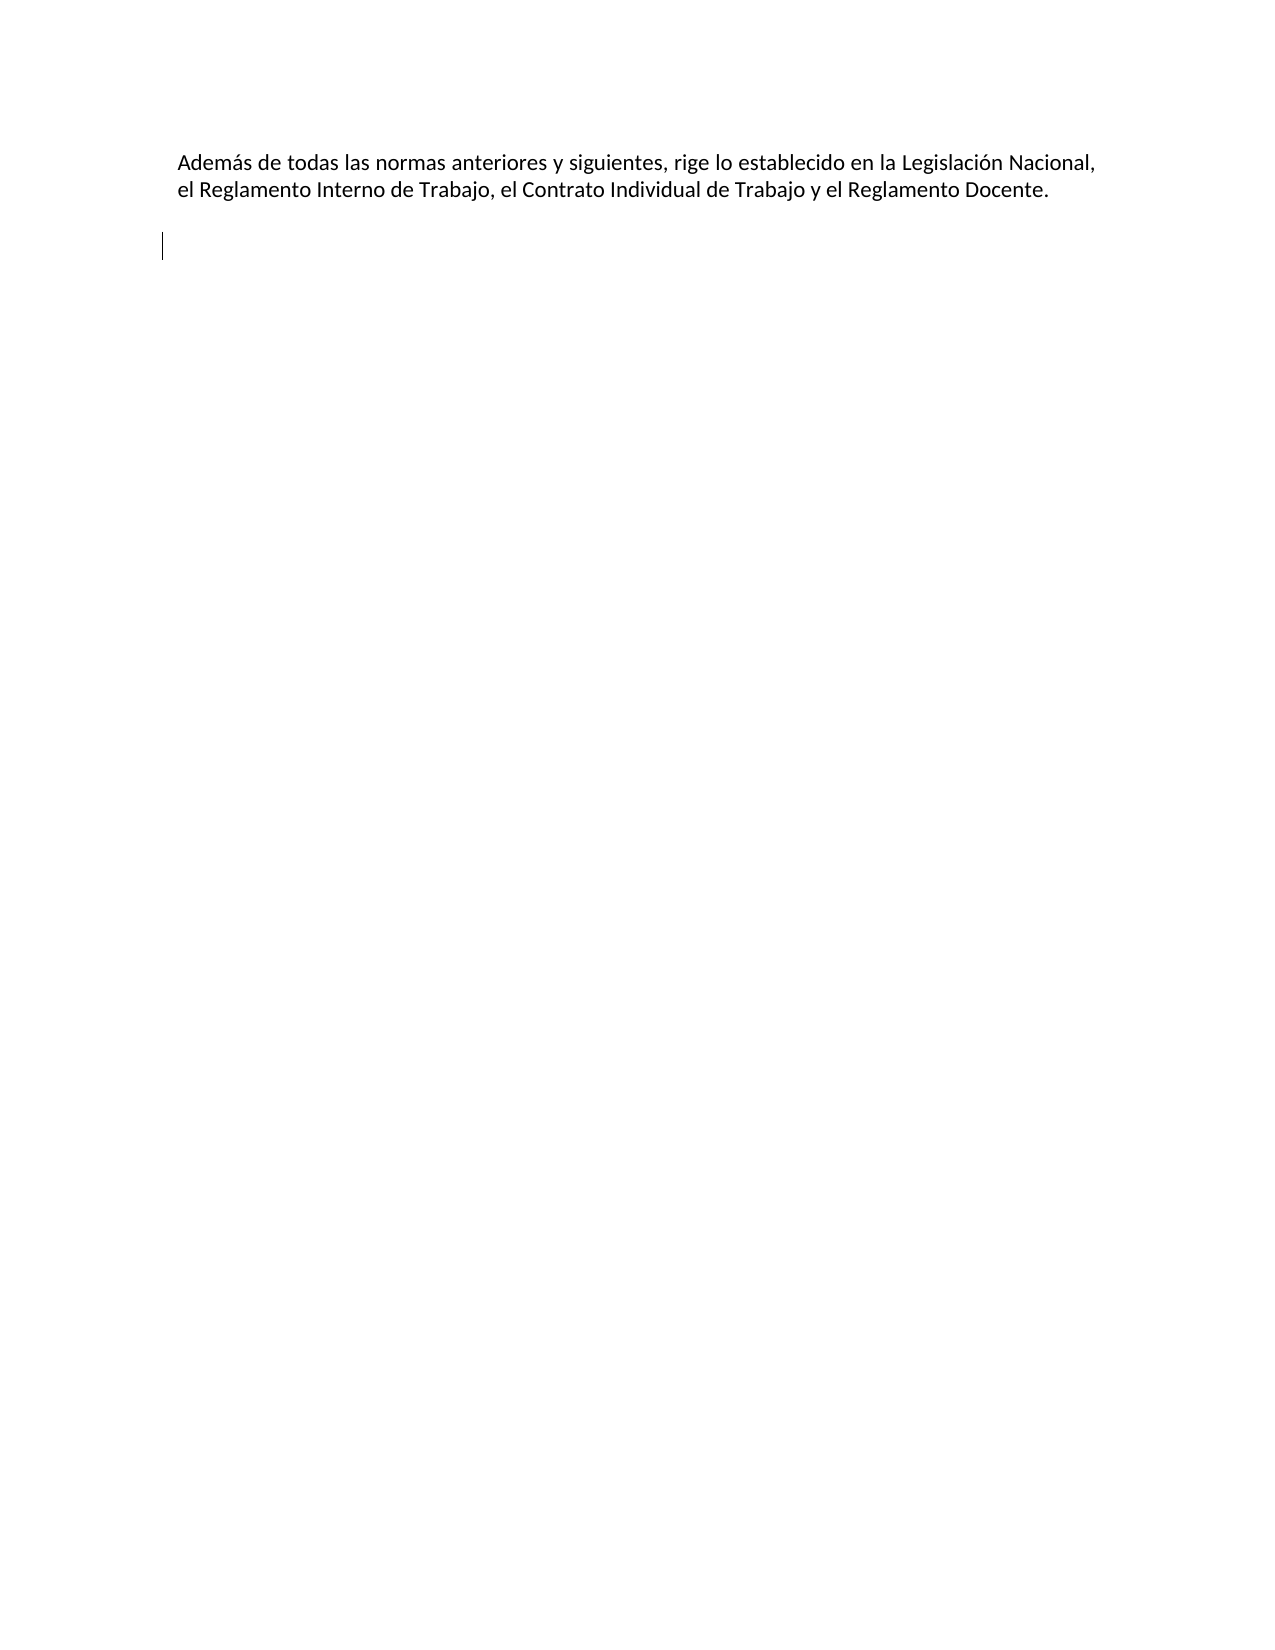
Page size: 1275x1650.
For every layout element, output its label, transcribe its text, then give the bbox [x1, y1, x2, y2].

text Además de todas las normas anteriores y siguientes, rige lo establecido en la Legislación Nacional, el Reglamento Interno de Trabajo, el Contrato Individual de Trabajo y el Reglamento Docente. [177, 148, 1098, 204]
